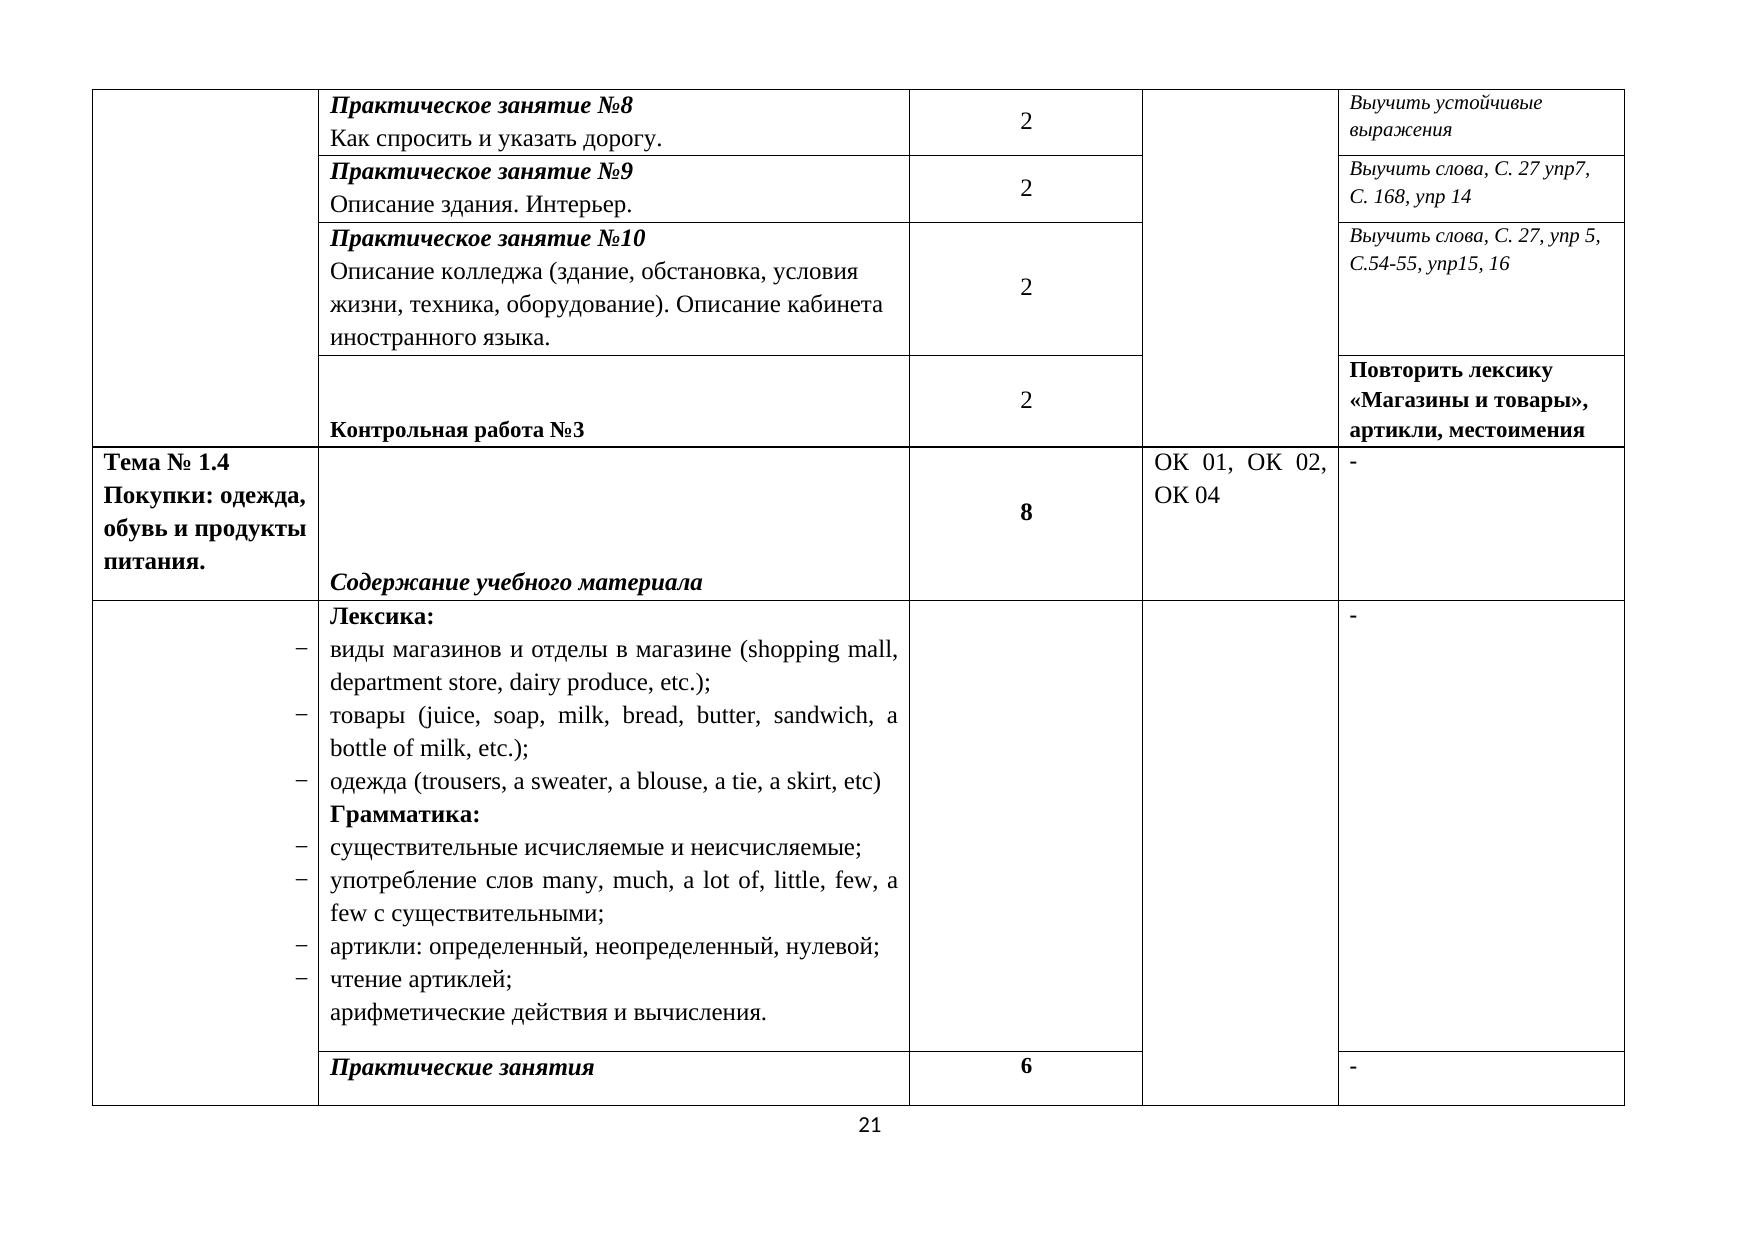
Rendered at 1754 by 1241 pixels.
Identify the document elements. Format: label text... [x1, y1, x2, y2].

table_cell ОК 01, ОК 02, ОК 04 [1143, 448, 1338, 600]
table_cell Практическое занятие №9 Описание здания. Интерьер. [319, 156, 909, 222]
table_cell - [1339, 448, 1624, 600]
table_cell Тема № 1.4 Покупки: одежда, обувь и продукты питания. [93, 448, 318, 600]
table_cell Практическое занятие №8 Как спросить и указать дорогу. [319, 90, 909, 155]
table_cell Выучить устойчивые выражения [1339, 90, 1624, 155]
table_cell 6 [910, 1052, 1142, 1105]
table_cell 2 [910, 156, 1142, 222]
table_cell 2 [910, 223, 1142, 355]
table_cell [93, 601, 318, 1105]
table_cell Практические занятия [319, 1052, 909, 1105]
table_cell Повторить лексику «Магазины и товары», артикли, местоимения [1339, 356, 1624, 446]
table_cell - [1339, 1052, 1624, 1105]
table_cell Практическое занятие №10 Описание колледжа (здание, обстановка, условия жизни, техника, оборудование). Описание кабинета иностранного языка. [319, 223, 909, 355]
table_cell - [1339, 601, 1624, 1051]
table_cell Лексика: виды магазинов и отделы в магазине (shopping mall, department store, dairy produce, etc.); товары (juice, soap, milk, bread, butter, sandwich, a bottle of milk, etc.); одежда (trousers, a sweater, a blouse, a tie, a skirt, etc) Грамматика: существительные исчисляемые и неисчисляемые; употребление слов many, much, a lot of, little, few, a few с существительными; артикли: определенный, неопределенный, нулевой; чтение артиклей; арифметические действия и вычисления. [319, 601, 909, 1051]
table_cell Содержание учебного материала [319, 448, 909, 600]
table_cell 8 [910, 448, 1142, 600]
table_cell Выучить слова, С. 27 упр7, С. 168, упр 14 [1339, 156, 1624, 222]
table_cell [1143, 601, 1338, 1105]
table_cell 2 [910, 356, 1142, 446]
table_cell 2 [910, 90, 1142, 155]
table_cell Контрольная работа №3 [319, 356, 909, 446]
table_cell Выучить слова, С. 27, упр 5, С.54-55, упр15, 16 [1339, 223, 1624, 355]
table_cell [910, 601, 1142, 1051]
